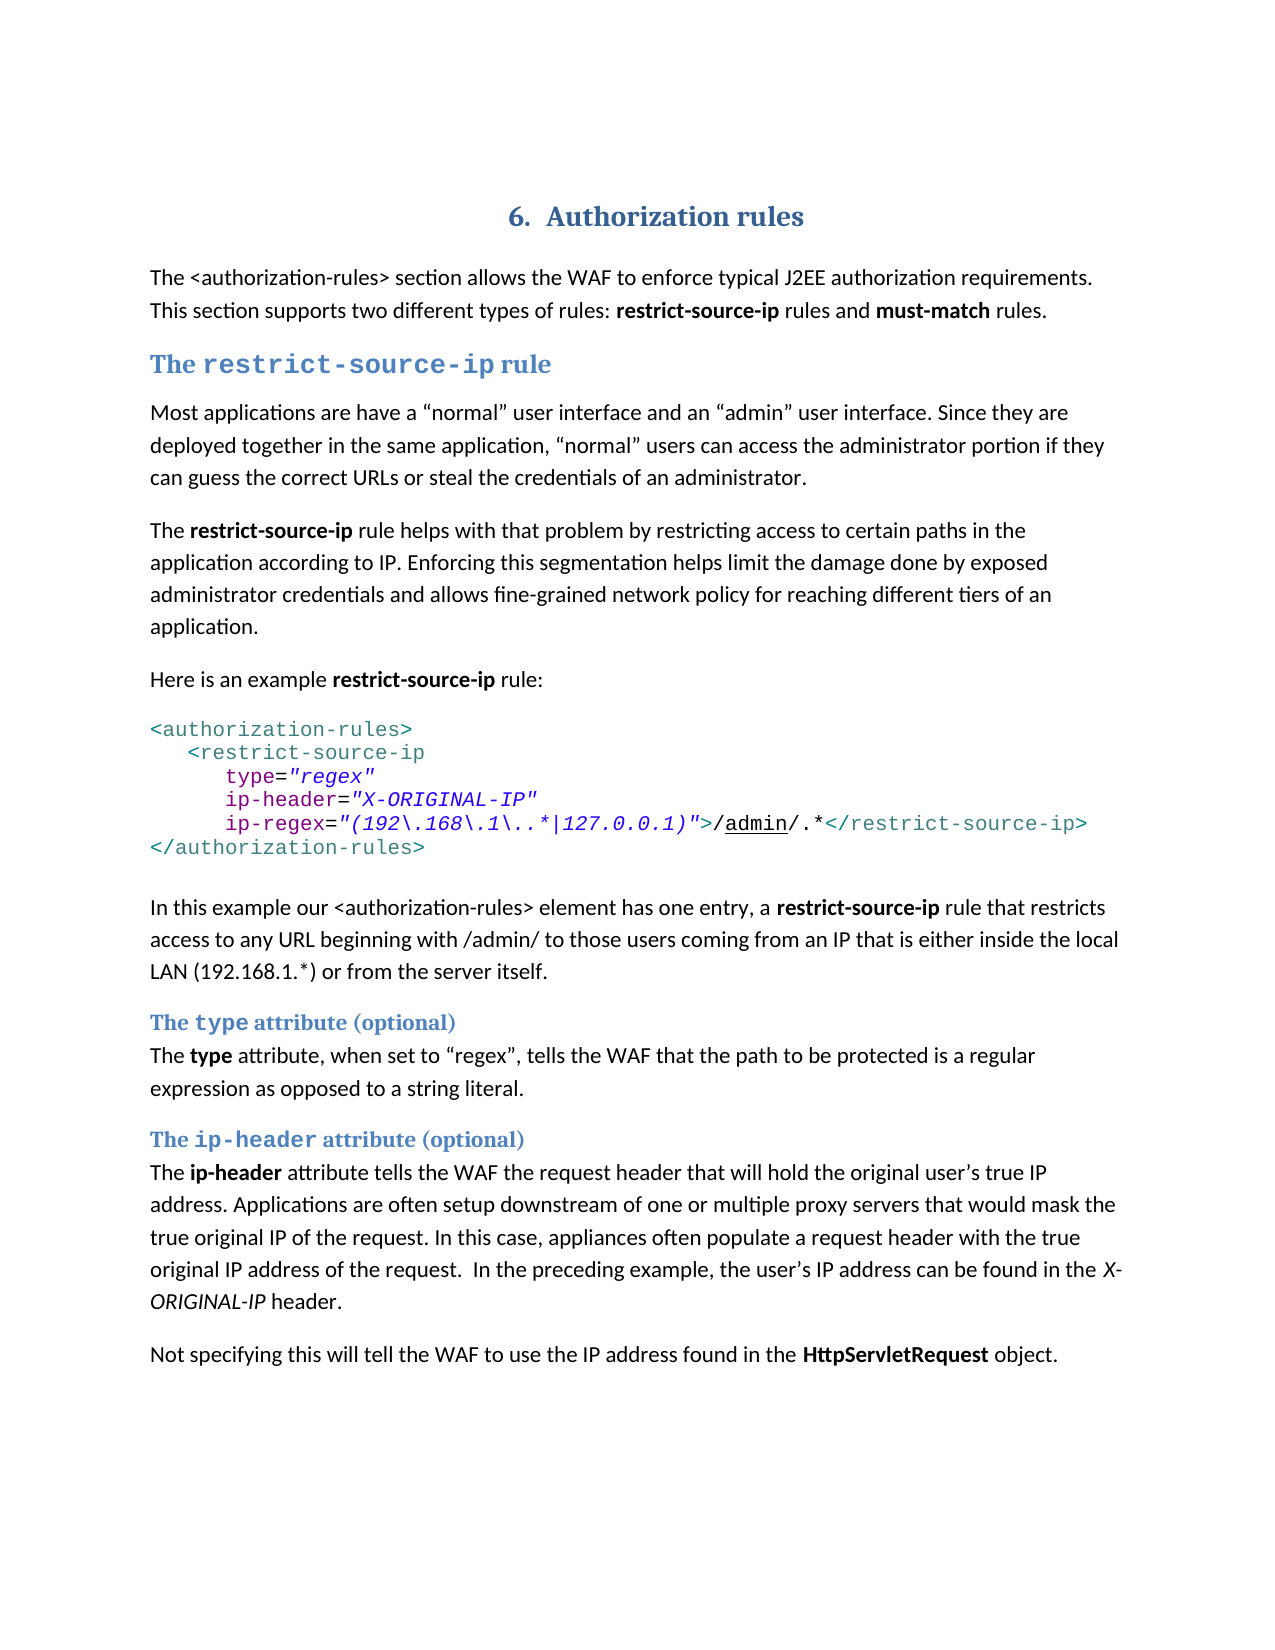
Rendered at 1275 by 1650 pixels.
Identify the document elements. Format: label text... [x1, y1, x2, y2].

text The ip-header attribute tells the WAF the request header that will hold the original user’s true IP address. Applications are often setup downstream of one or multiple proxy servers that would mask the true original IP of the request. In this case, appliances often populate a request header with the true original IP address of the request. In the preceding example, the user’s IP address can be found in the X-ORIGINAL-IP header. [150, 1158, 1125, 1315]
subtitle The ip-header attribute (optional) [150, 1127, 1125, 1154]
text <restrict-source-ip [150, 742, 1125, 766]
text In this example our <authorization-rules> element has one entry, a restrict-source-ip rule that restricts access to any URL beginning with /admin/ to those users coming from an IP that is either inside the local LAN (192.168.1.*) or from the server itself. [150, 860, 1125, 985]
text The <authorization-rules> section allows the WAF to enforce typical J2EE authorization requirements. This section supports two different types of rules: restrict-source-ip rules and must-match rules. [150, 263, 1125, 324]
text </authorization-rules> [150, 837, 1125, 860]
text Most applications are have a “normal” user interface and an “admin” user interface. Since they are deployed together in the same application, “normal” users can access the administrator portion if they can guess the correct URLs or steal the credentials of an administrator. [150, 398, 1125, 491]
subtitle The type attribute (optional) [150, 1010, 1125, 1037]
text The type attribute, when set to “regex”, tells the WAF that the path to be protected is a regular expression as opposed to a string literal. [150, 1042, 1125, 1102]
text Here is an example restrict-source-ip rule: [150, 666, 1125, 693]
text ip-regex="(192\.168\.1\..*|127.0.0.1)">/admin/.*</restrict-source-ip> [150, 813, 1125, 837]
text <authorization-rules> [150, 718, 1125, 742]
subtitle Authorization rules [187, 200, 1125, 233]
subtitle The restrict-source-ip rule [150, 349, 1125, 381]
text The restrict-source-ip rule helps with that problem by restricting access to certain paths in the application according to IP. Enforcing this segmentation helps limit the damage done by exposed administrator credentials and allows fine-grained network policy for reaching different tiers of an application. [150, 516, 1125, 641]
text ip-header="X-ORIGINAL-IP" [150, 789, 1125, 813]
text Not specifying this will tell the WAF to use the IP address found in the HttpServletRequest object. [150, 1340, 1125, 1368]
text type="regex" [150, 766, 1125, 789]
